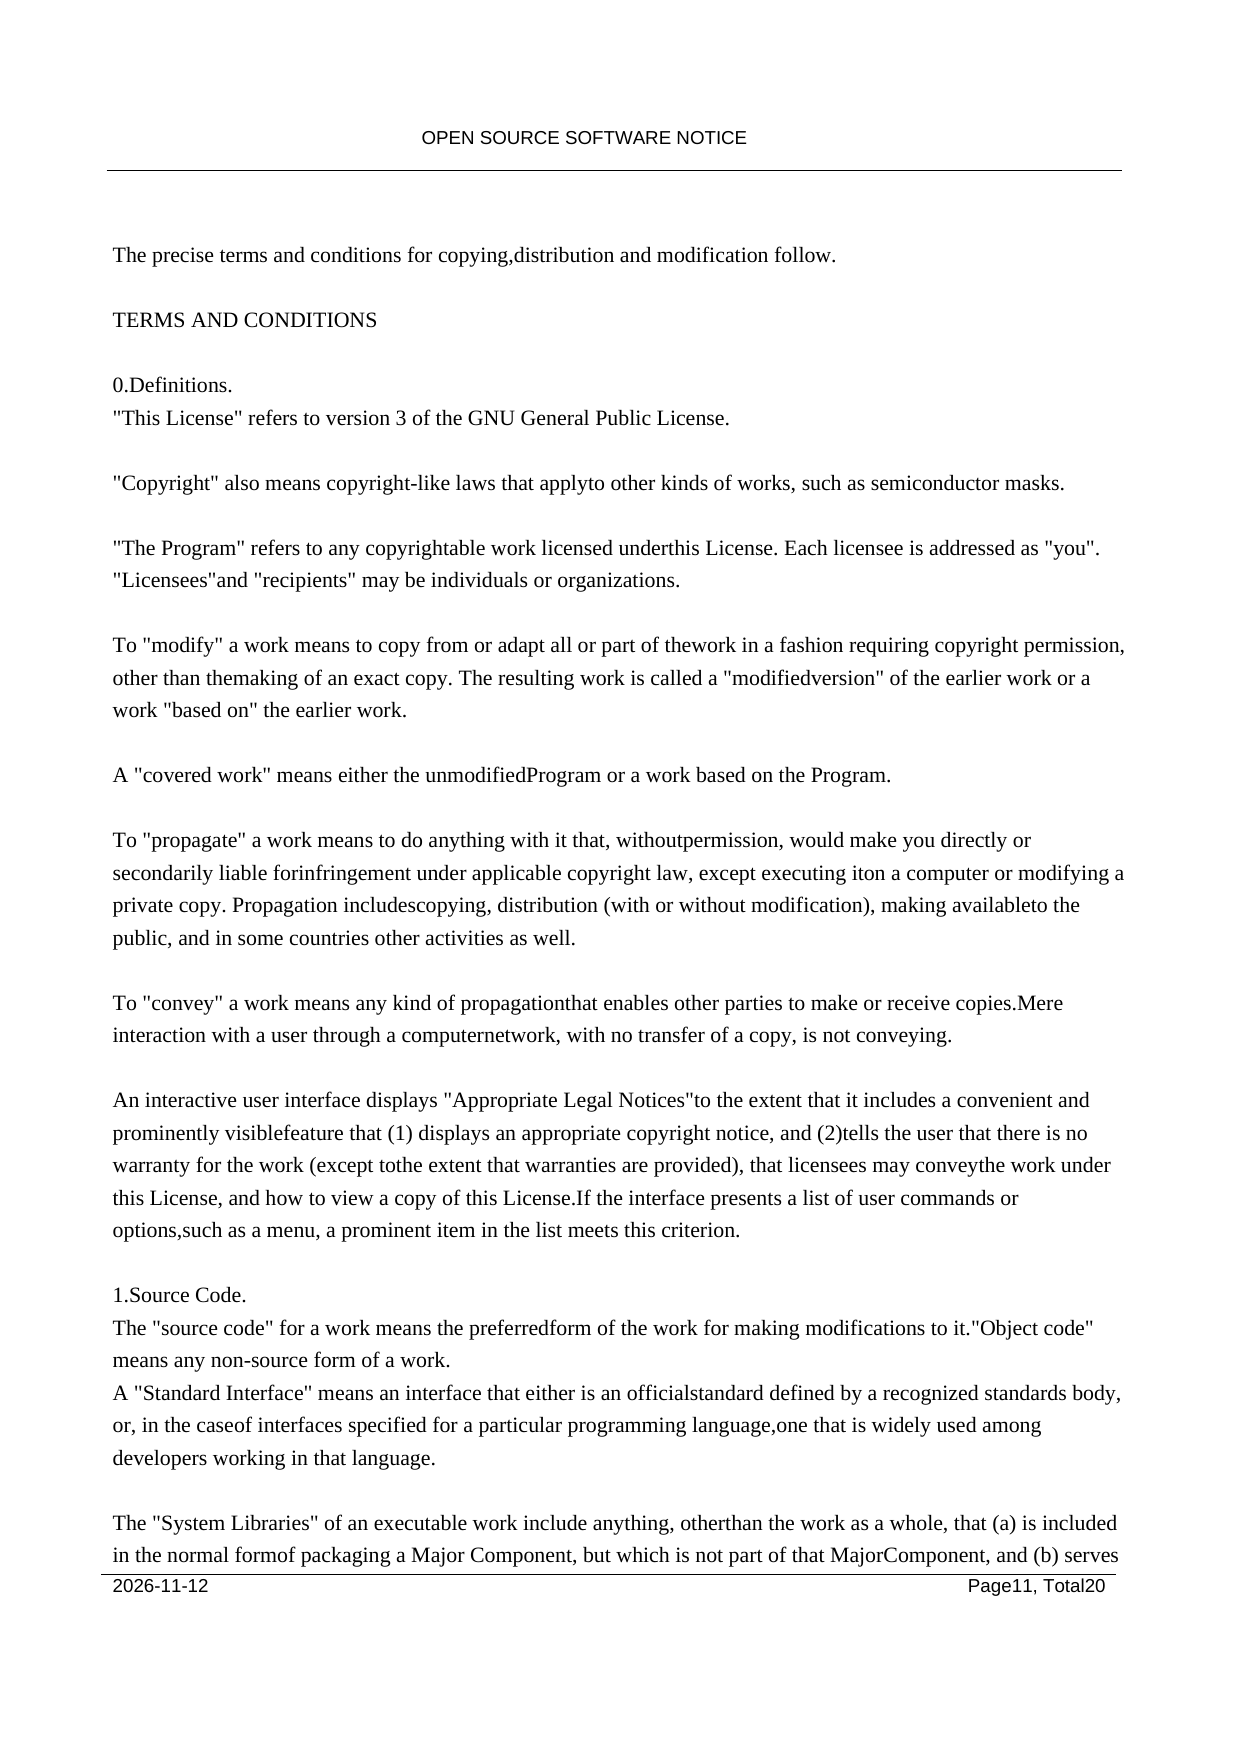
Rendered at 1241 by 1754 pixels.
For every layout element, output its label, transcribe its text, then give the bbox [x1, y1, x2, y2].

text A "Standard Interface" means an interface that either is an officialstandard defined by a recognized standards body, or, in the caseof interfaces specified for a particular programming language,one that is widely used among developers working in that language. [112, 1376, 1128, 1474]
text A "covered work" means either the unmodifiedProgram or a work based on the Program. [112, 759, 1128, 791]
text The "source code" for a work means the preferredform of the work for making modifications to it."Object code" means any non-source form of a work. [112, 1311, 1128, 1376]
text "This License" refers to version 3 of the GNU General Public License. [112, 401, 1128, 434]
text TERMS AND CONDITIONS [112, 304, 1128, 336]
text 1.Source Code. [112, 1279, 1128, 1311]
text To "modify" a work means to copy from or adapt all or part of thework in a fashion requiring copyright permission, other than themaking of an exact copy. The resulting work is called a "modifiedversion" of the earlier work or a work "based on" the earlier work. [112, 629, 1128, 726]
text "The Program" refers to any copyrightable work licensed underthis License. Each licensee is addressed as "you". "Licensees"and "recipients" may be individuals or organizations. [112, 531, 1128, 596]
text To "propagate" a work means to do anything with it that, withoutpermission, would make you directly or secondarily liable forinfringement under applicable copyright law, except executing iton a computer or modifying a private copy. Propagation includescopying, distribution (with or without modification), making availableto the public, and in some countries other activities as well. [112, 824, 1128, 954]
text 0.Definitions. [112, 369, 1128, 401]
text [112, 1506, 1128, 1571]
text To "convey" a work means any kind of propagationthat enables other parties to make or receive copies.Mere interaction with a user through a computernetwork, with no transfer of a copy, is not conveying. [112, 986, 1128, 1051]
text The precise terms and conditions for copying,distribution and modification follow. [112, 239, 1128, 271]
text "Copyright" also means copyright-like laws that applyto other kinds of works, such as semiconductor masks. [112, 466, 1128, 499]
text An interactive user interface displays "Appropriate Legal Notices"to the extent that it includes a convenient and prominently visiblefeature that (1) displays an appropriate copyright notice, and (2)tells the user that there is no warranty for the work (except tothe extent that warranties are provided), that licensees may conveythe work under this License, and how to view a copy of this License.If the interface presents a list of user commands or options,such as a menu, a prominent item in the list meets this criterion. [112, 1084, 1128, 1246]
